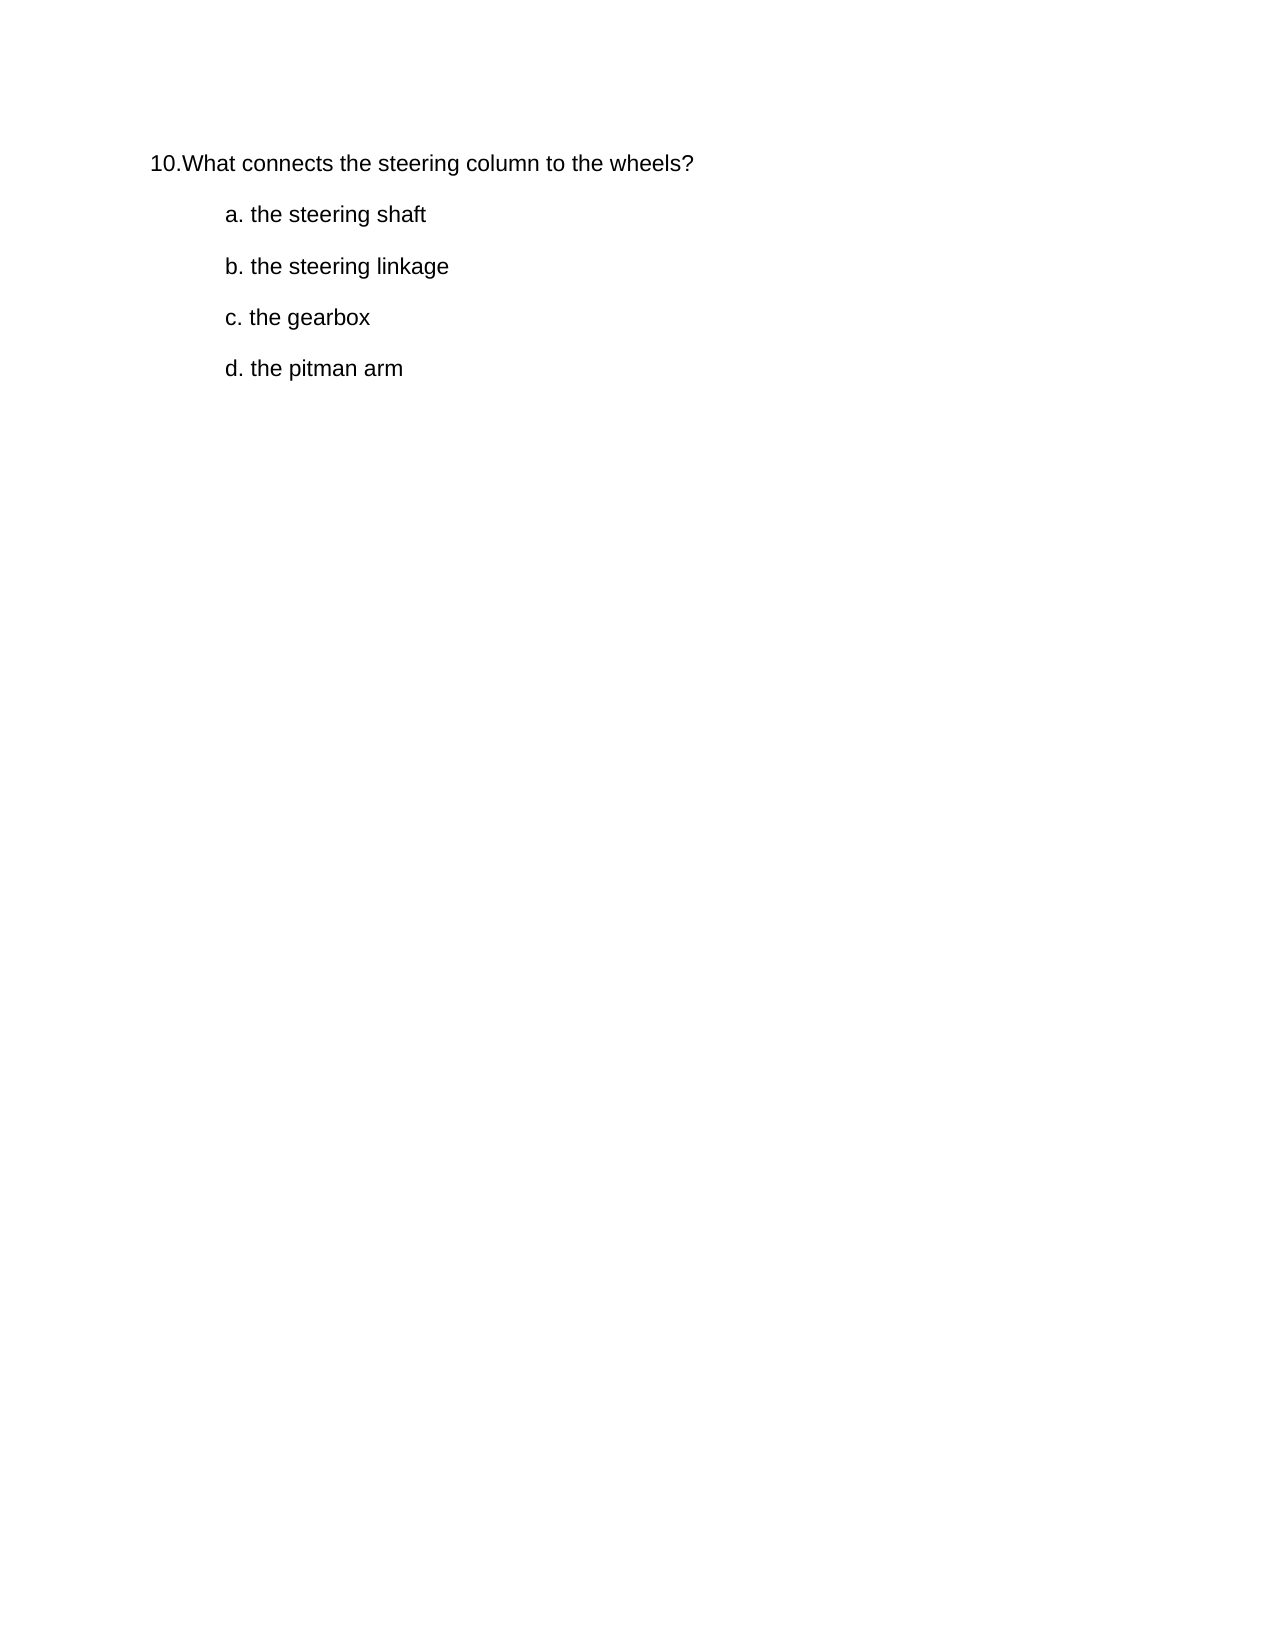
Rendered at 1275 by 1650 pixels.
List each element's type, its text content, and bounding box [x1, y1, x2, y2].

text a. the steering shaft [150, 201, 1125, 228]
text c. the gearbox [150, 304, 1125, 330]
text b. the steering linkage [150, 253, 1125, 279]
text 10.What connects the steering column to the wheels? [150, 150, 1125, 176]
text d. the pitman arm [150, 355, 1125, 382]
